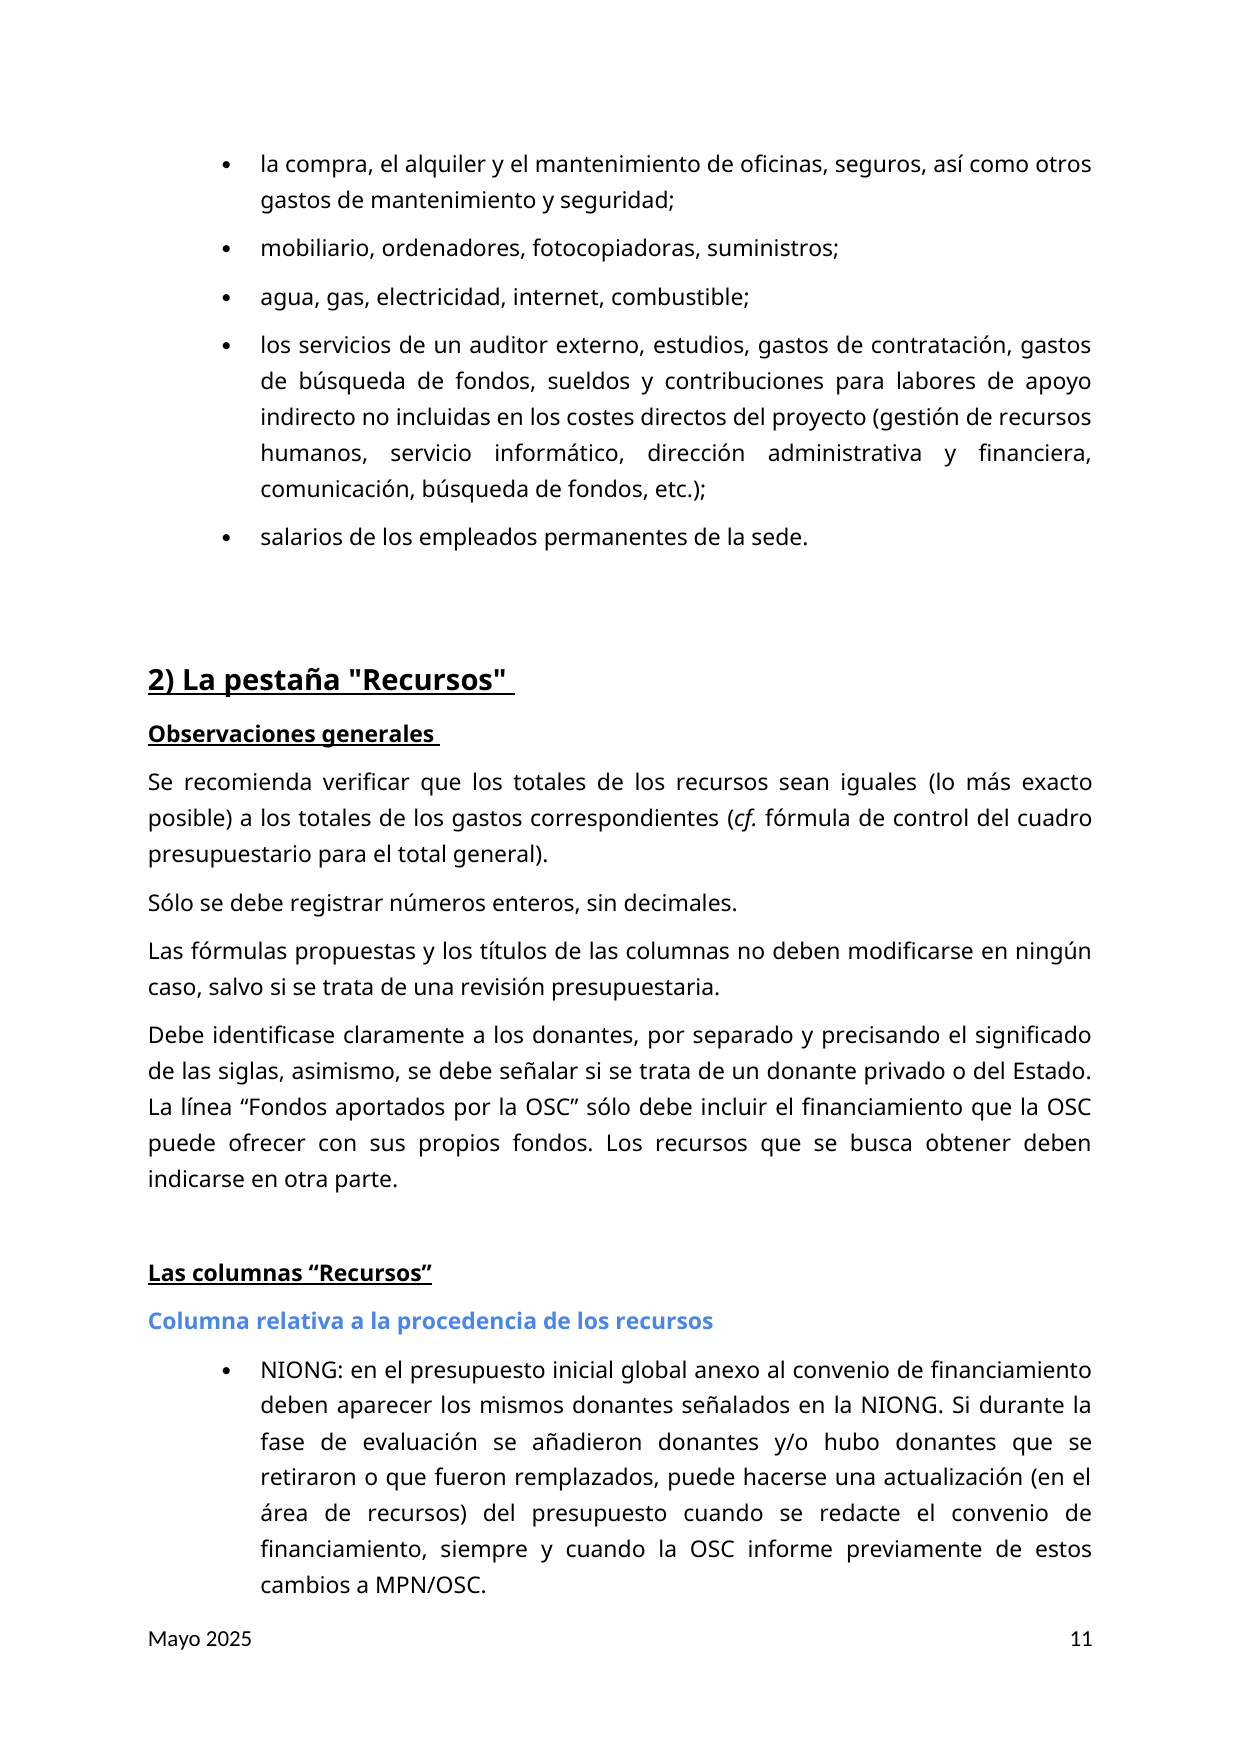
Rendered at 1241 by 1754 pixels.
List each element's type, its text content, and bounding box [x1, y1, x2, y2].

text 2) La pestaña "Recursos" [148, 660, 1093, 699]
list los servicios de un auditor externo, estudios, gastos de contratación, gastos de búsqueda de fondos, sueldos y contribuciones para labores de apoyo indirecto no incluidas en los costes directos del proyecto (gestión de recursos humanos, servicio informático, dirección administrativa y financiera, comunicación, búsqueda de fondos, etc.); [223, 329, 1093, 504]
text Columna relativa a la procedencia de los recursos [148, 1305, 1093, 1336]
text Las fórmulas propuestas y los títulos de las columnas no deben modificarse en ningún caso, salvo si se trata de una revisión presupuestaria. [148, 935, 1093, 1002]
text Observaciones generales [148, 718, 1093, 749]
list mobiliario, ordenadores, fotocopiadoras, suministros; [223, 232, 1093, 263]
list NIONG: en el presupuesto inicial global anexo al convenio de financiamiento deben aparecer los mismos donantes señalados en la NIONG. Si durante la fase de evaluación se añadieron donantes y/o hubo donantes que se retiraron o que fueron remplazados, puede hacerse una actualización (en el área de recursos) del presupuesto cuando se redacte el convenio de financiamiento, siempre y cuando la OSC informe previamente de estos cambios a MPN/OSC. [223, 1353, 1093, 1600]
text Se recomienda verificar que los totales de los recursos sean iguales (lo más exacto posible) a los totales de los gastos correspondientes (cf. fórmula de control del cuadro presupuestario para el total general). [148, 766, 1093, 869]
text Sólo se debe registrar números enteros, sin decimales. [148, 887, 1093, 918]
list salarios de los empleados permanentes de la sede. [223, 521, 1093, 552]
list agua, gas, electricidad, internet, combustible; [223, 280, 1093, 312]
text Las columnas “Recursos” [148, 1257, 1093, 1288]
list la compra, el alquiler y el mantenimiento de oficinas, seguros, así como otros gastos de mantenimiento y seguridad; [223, 148, 1093, 215]
text Debe identificase claramente a los donantes, por separado y precisando el significado de las siglas, asimismo, se debe señalar si se trata de un donante privado o del Estado. La línea “Fondos aportados por la OSC” sólo debe incluir el financiamiento que la OSC puede ofrecer con sus propios fondos. Los recursos que se busca obtener deben indicarse en otra parte. [148, 1019, 1093, 1194]
